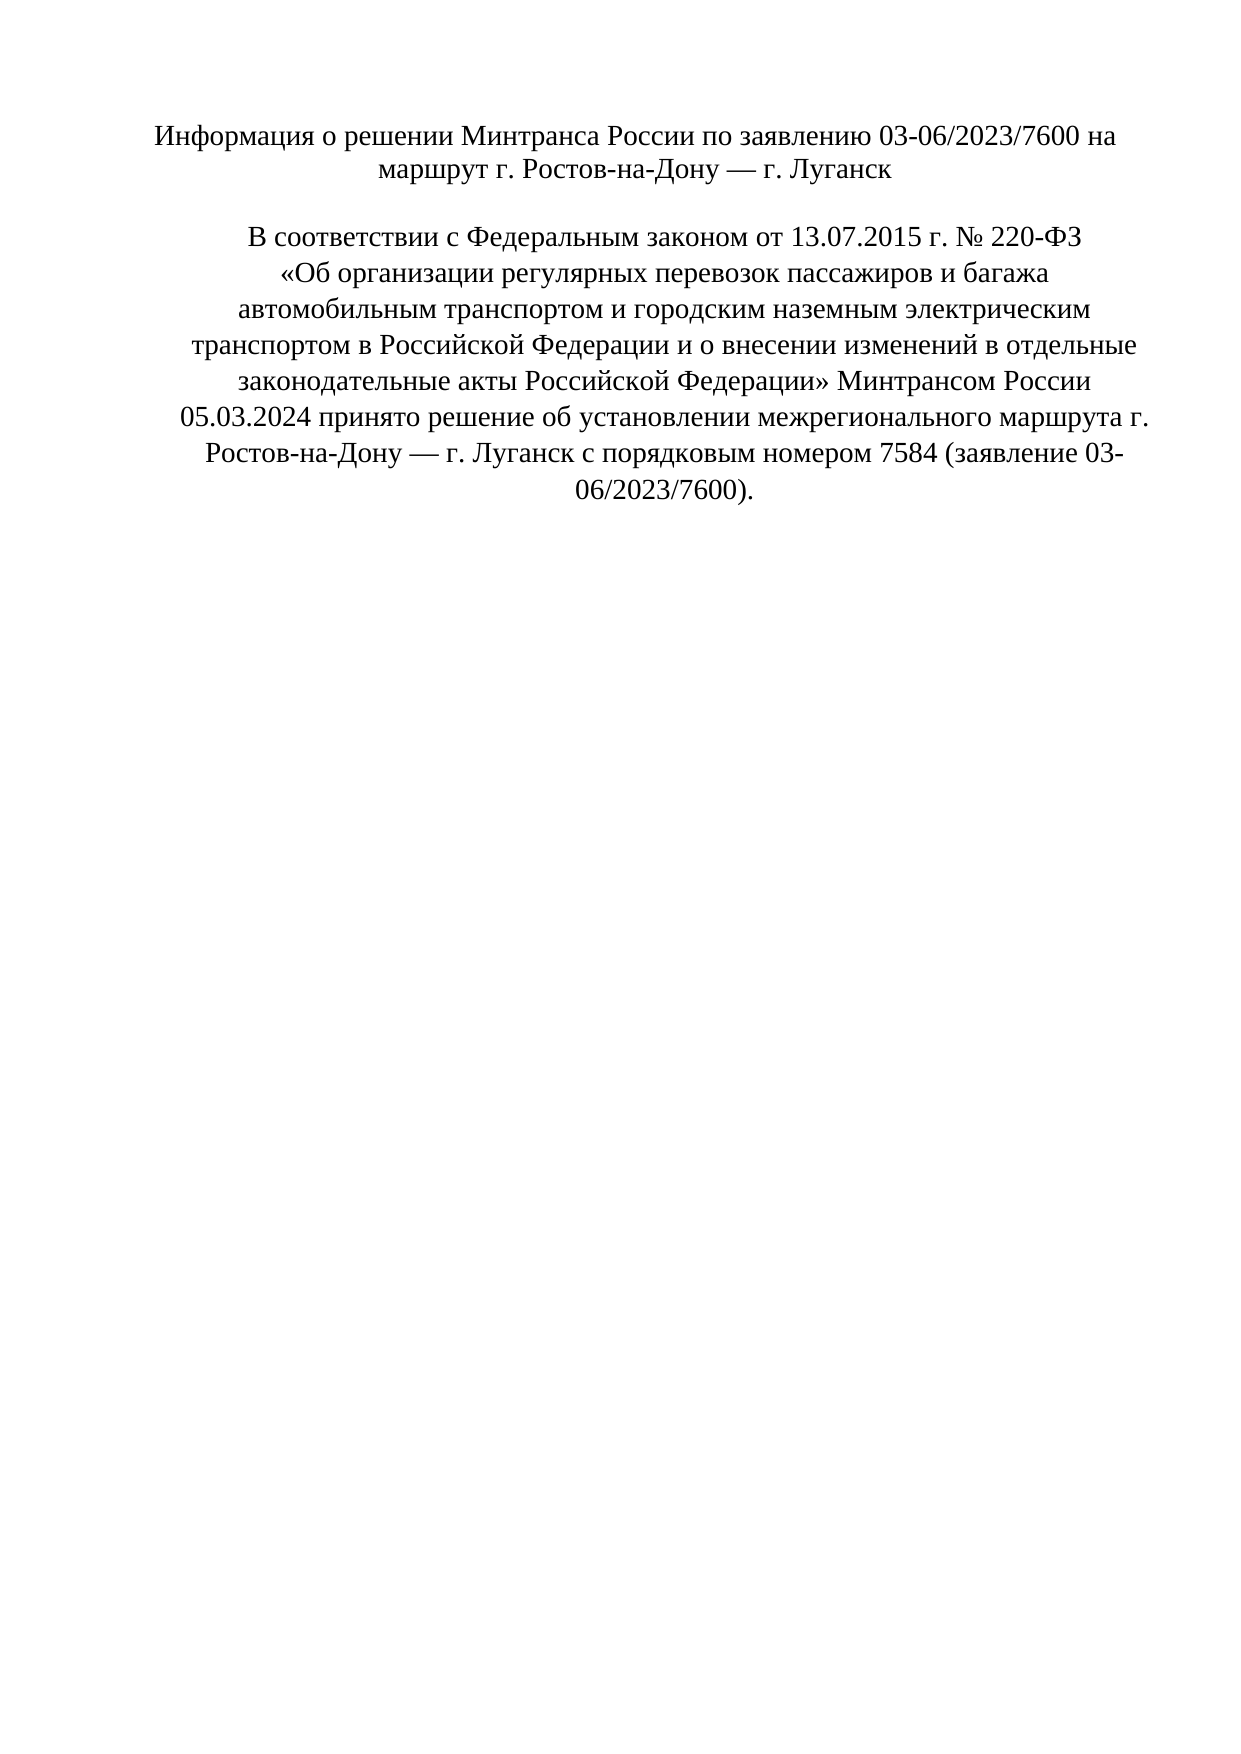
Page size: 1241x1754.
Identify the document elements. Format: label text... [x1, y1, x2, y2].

text В соответствии с Федеральным законом от 13.07.2015 г. № 220-ФЗ «Об организации регулярных перевозок пассажиров и багажа автомобильным транспортом и городским наземным электрическим транспортом в Российской Федерации и о внесении изменений в отдельные законодательные акты Российской Федерации» Минтрансом России 05.03.2024 принято решение об установлении межрегионального маршрута г. Ростов-на-Дону — г. Луганск с порядковым номером 7584 (заявление 03-06/2023/7600). [177, 219, 1152, 505]
text Информация о решении Минтранса России по заявлению 03-06/2023/7600 на маршрут г. Ростов-на-Дону — г. Луганск [118, 118, 1152, 185]
